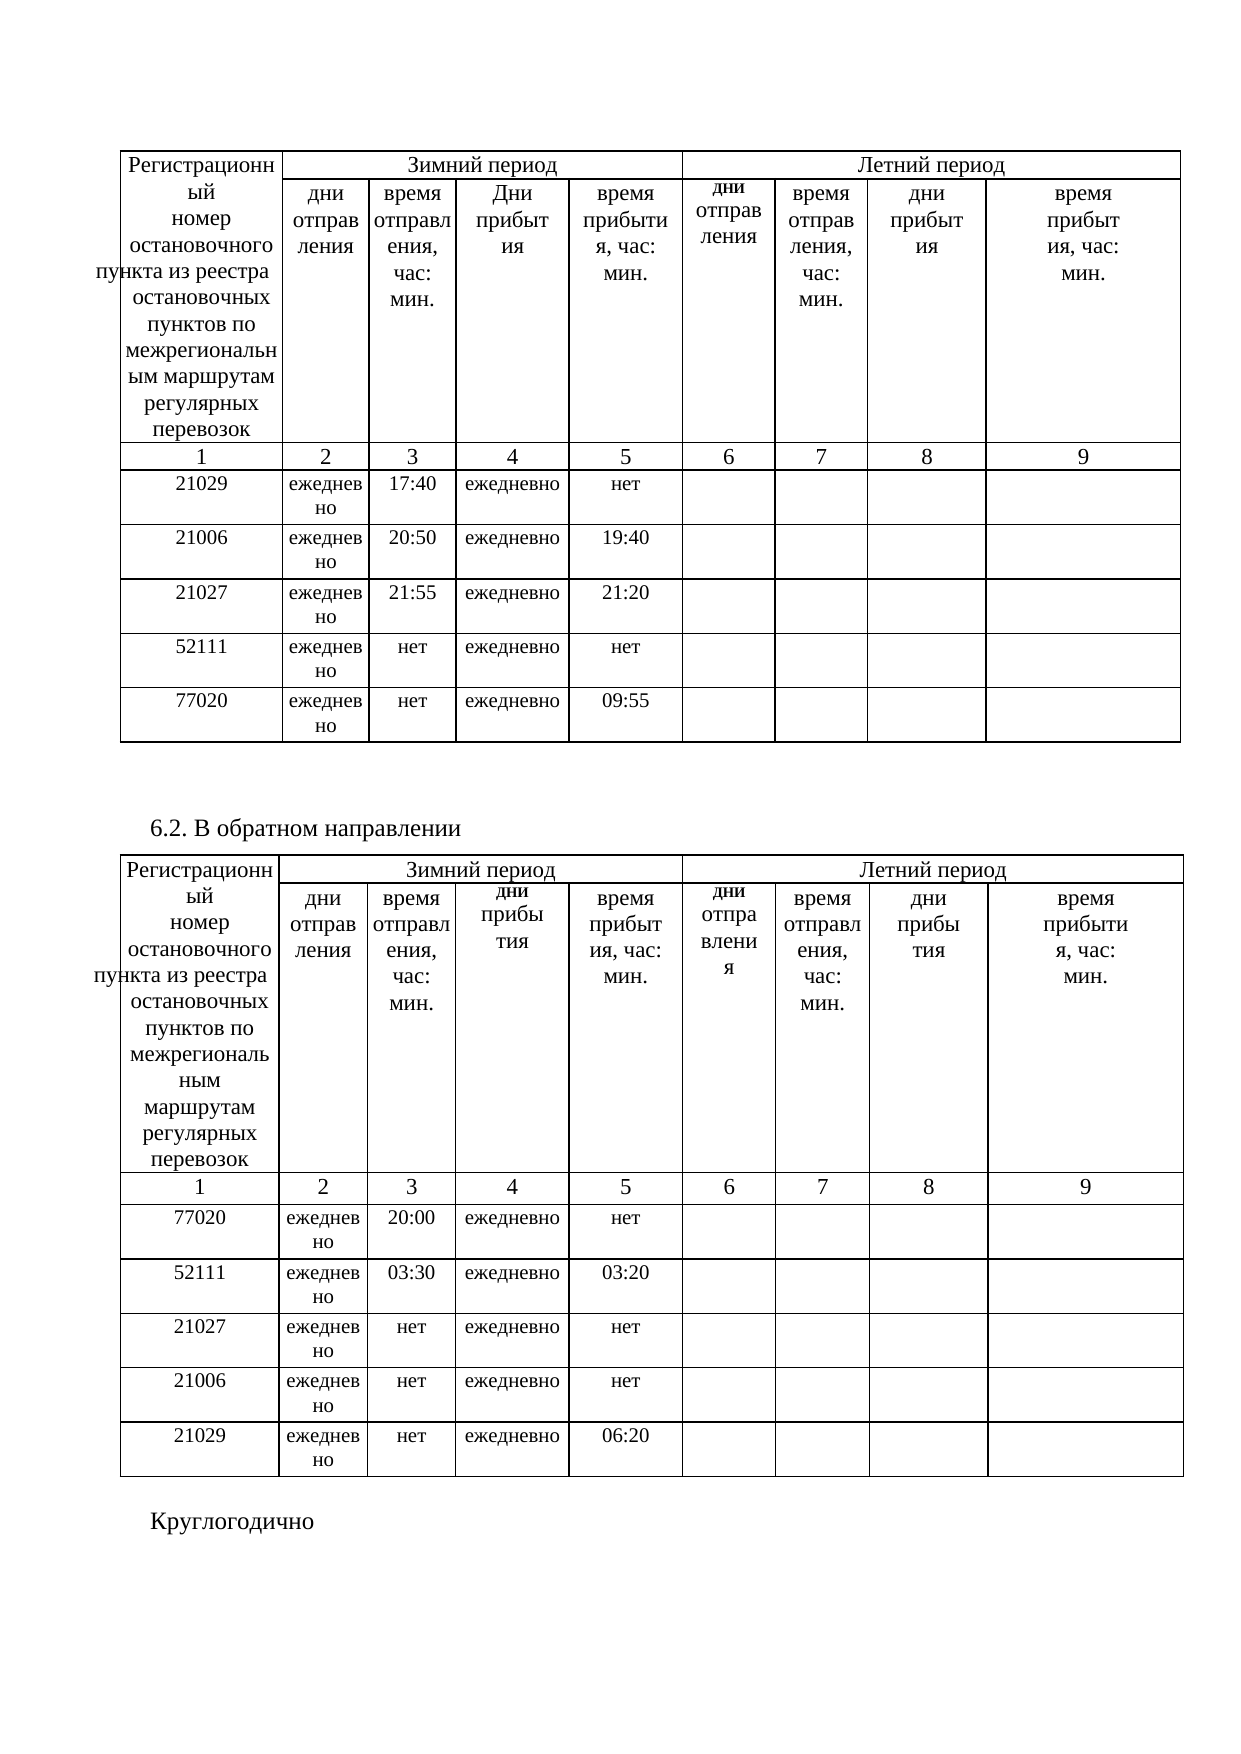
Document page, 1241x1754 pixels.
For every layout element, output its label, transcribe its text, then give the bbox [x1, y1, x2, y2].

table_cell 19:40 [570, 525, 682, 578]
table_cell [683, 1368, 775, 1421]
table_cell ежедневно [283, 688, 368, 741]
table_cell нет [368, 1368, 455, 1421]
table_cell нет [370, 634, 455, 687]
table_cell 2 [283, 443, 368, 469]
table_cell [868, 634, 985, 687]
table_cell [989, 1368, 1183, 1421]
table_cell 77020 [121, 1205, 278, 1258]
table_cell 8 [870, 1173, 987, 1204]
table_cell ежедневно [280, 1260, 367, 1312]
table_cell ежедневно [457, 688, 568, 741]
table_cell [776, 688, 867, 741]
table_cell [776, 1205, 869, 1258]
table_cell ежедневно [456, 1314, 568, 1367]
table_cell ежедневно [456, 1260, 568, 1312]
table_cell 03:30 [368, 1260, 455, 1312]
table_cell время отправ ления, час: мин. [776, 180, 867, 441]
table_cell нет [570, 1314, 682, 1367]
table_cell 3 [368, 1173, 455, 1204]
table_cell время отправл ения, час: мин. [368, 884, 455, 1172]
table_cell [683, 1423, 775, 1476]
table_cell 4 [457, 443, 568, 469]
table_cell ежедневно [283, 525, 368, 578]
table_cell 2 [280, 1173, 367, 1204]
table_cell [989, 1260, 1183, 1312]
table_cell [776, 525, 867, 578]
table_cell [683, 1205, 775, 1258]
table_cell ДНИ отпра влени я [683, 884, 775, 1172]
table_cell ежедневно [283, 471, 368, 524]
table_cell ежедневно [456, 1368, 568, 1421]
table_cell [776, 1368, 869, 1421]
table_cell 21:20 [570, 580, 682, 632]
table_cell время отправл ения, час: мин. [776, 884, 869, 1172]
table_cell 03:20 [570, 1260, 682, 1312]
table_cell ежедневно [456, 1423, 568, 1476]
table_cell 21029 [121, 1423, 278, 1476]
table_cell 06:20 [570, 1423, 682, 1476]
table_cell [776, 1260, 869, 1312]
table_cell 77020 [121, 688, 282, 741]
table_cell 8 [868, 443, 985, 469]
table_cell [683, 471, 774, 524]
table_cell ежедневно [456, 1205, 568, 1258]
table_cell 9 [987, 443, 1180, 469]
table_cell ежедневно [457, 471, 568, 524]
table_header Регистрационный номер остановочного пункта из реестра остановочных пунктов по межрегиональным маршрутам регулярных перевозок [121, 152, 282, 441]
table_cell время отправл ения, час: мин. [370, 180, 455, 441]
table_cell ежедневно [280, 1314, 367, 1367]
table_cell 21006 [121, 525, 282, 578]
table_cell [987, 525, 1180, 578]
table_cell дни прибыт ия [868, 180, 985, 441]
table_cell 3 [370, 443, 455, 469]
table_cell время прибыти я, час: мин. [570, 180, 682, 441]
table_cell [683, 580, 774, 632]
table_cell дни прибы тия [870, 884, 987, 1172]
table_cell [989, 1205, 1183, 1258]
table_cell нет [570, 471, 682, 524]
table_cell [870, 1423, 987, 1476]
table_header Зимний период [283, 152, 682, 178]
table_cell [776, 1314, 869, 1367]
table_cell [868, 580, 985, 632]
table_cell [987, 634, 1180, 687]
table_cell [776, 471, 867, 524]
table_cell 21029 [121, 471, 282, 524]
table_cell 1 [121, 443, 282, 469]
table_cell время прибыт ия, час: мин. [570, 884, 682, 1172]
table_cell 20:00 [368, 1205, 455, 1258]
table_cell 52111 [121, 634, 282, 687]
table_cell 6 [683, 443, 774, 469]
table_cell 5 [570, 443, 682, 469]
table_cell 21006 [121, 1368, 278, 1421]
table_header Зимний период [280, 856, 682, 882]
table_cell 1 [121, 1173, 278, 1204]
table_cell [989, 1314, 1183, 1367]
table_cell [987, 580, 1180, 632]
table_cell ежедневно [283, 634, 368, 687]
table_cell время прибыти я, час: мин. [989, 884, 1183, 1172]
table_cell 6 [683, 1173, 775, 1204]
table_cell ежедневно [280, 1423, 367, 1476]
text 6.2. В обратном направлении [150, 813, 1090, 842]
table_cell [776, 580, 867, 632]
table_cell нет [570, 1205, 682, 1258]
table_cell ежедневно [283, 580, 368, 632]
table_cell [683, 1314, 775, 1367]
table_cell нет [368, 1314, 455, 1367]
table_cell время прибыт ия, час: мин. [987, 180, 1180, 441]
table_header Летний период [683, 152, 1180, 178]
table_cell [870, 1314, 987, 1367]
table_cell [776, 634, 867, 687]
table_cell ежедневно [457, 580, 568, 632]
table_cell дни отправ ления [280, 884, 367, 1172]
table_cell 9 [989, 1173, 1183, 1204]
table_cell [870, 1205, 987, 1258]
table_cell [683, 1260, 775, 1312]
table_cell [870, 1260, 987, 1312]
table_cell 4 [456, 1173, 568, 1204]
table_cell [987, 471, 1180, 524]
table_cell ДНИ прибы тия [456, 884, 568, 1172]
table_cell [683, 688, 774, 741]
table_cell 21027 [121, 1314, 278, 1367]
table_cell [683, 525, 774, 578]
table_cell дни отправ ления [283, 180, 368, 441]
table_cell [987, 688, 1180, 741]
table_cell 21027 [121, 580, 282, 632]
table_cell ежедневно [280, 1205, 367, 1258]
table_cell [868, 471, 985, 524]
table_cell [683, 634, 774, 687]
table_cell 5 [570, 1173, 682, 1204]
table_cell 7 [776, 1173, 869, 1204]
table_cell [870, 1368, 987, 1421]
table_cell 7 [776, 443, 867, 469]
table_cell 21:55 [370, 580, 455, 632]
table_cell нет [368, 1423, 455, 1476]
table_cell Дни прибыт ия [457, 180, 568, 441]
text Круглогодично [150, 1506, 1090, 1535]
table_cell [989, 1423, 1183, 1476]
table_header Регистрационный номер остановочного пункта из реестра остановочных пунктов по межрегиональным маршрутам регулярных перевозок [121, 856, 278, 1172]
table_cell ежедневно [457, 525, 568, 578]
table_cell нет [370, 688, 455, 741]
table_cell 20:50 [370, 525, 455, 578]
table_cell нет [570, 1368, 682, 1421]
table_cell [868, 688, 985, 741]
table_header Летний период [683, 856, 1183, 882]
table_cell 17:40 [370, 471, 455, 524]
table_cell 09:55 [570, 688, 682, 741]
table_cell нет [570, 634, 682, 687]
table_cell 52111 [121, 1260, 278, 1312]
table_cell [868, 525, 985, 578]
table_cell ежедневно [280, 1368, 367, 1421]
table_cell ДНИ отправ ления [683, 180, 774, 441]
table_cell [776, 1423, 869, 1476]
table_cell ежедневно [457, 634, 568, 687]
